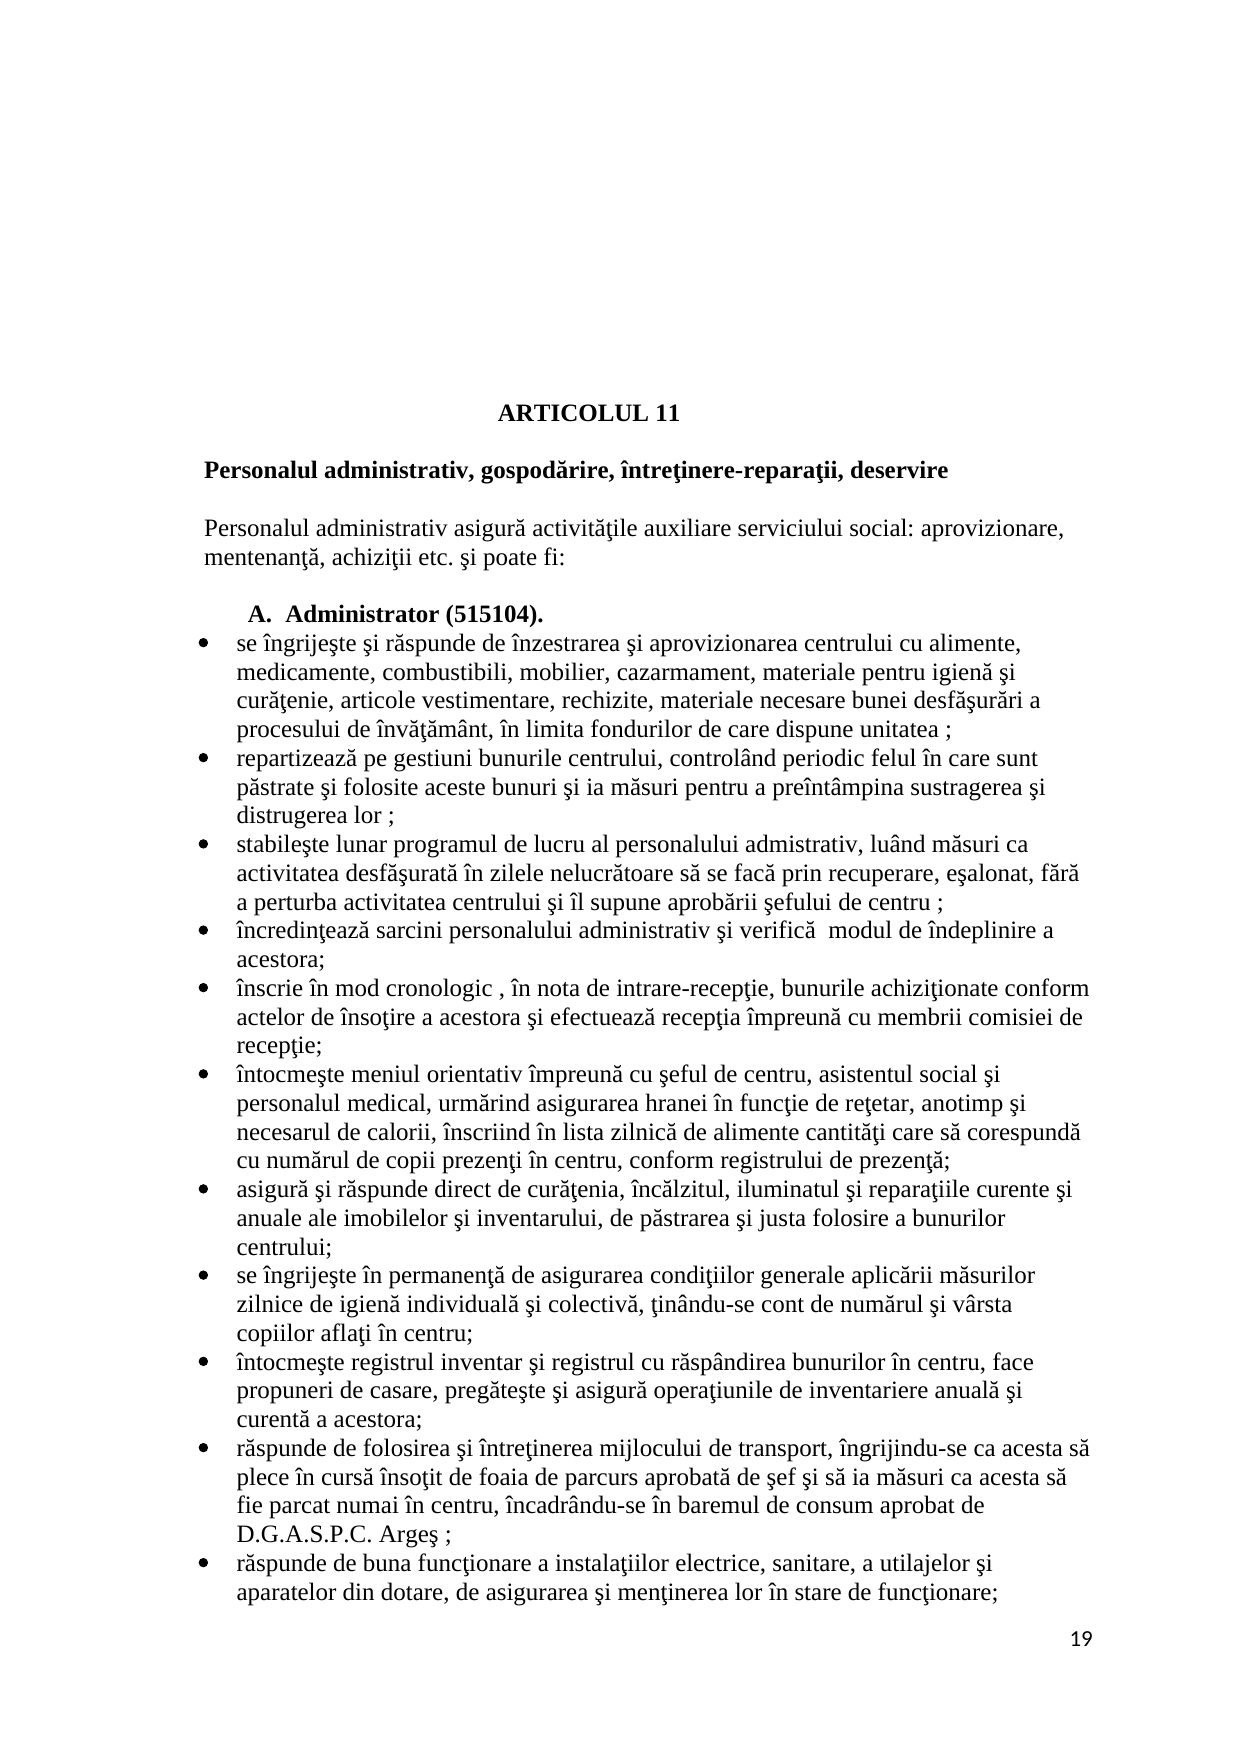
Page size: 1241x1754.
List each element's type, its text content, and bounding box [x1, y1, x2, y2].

list se îngrijeşte în permanenţă de asigurarea condiţiilor generale aplicării măsurilor zilnice de igienă individuală şi colectivă, ţinându-se cont de numărul şi vârsta copiilor aflaţi în centru; [199, 1261, 1092, 1347]
list înscrie în mod cronologic , în nota de intrare-recepţie, bunurile achiziţionate conform actelor de însoţire a acestora şi efectuează recepţia împreună cu membrii comisiei de recepţie; [199, 973, 1092, 1059]
list se îngrijeşte şi răspunde de înzestrarea şi aprovizionarea centrului cu alimente, medicamente, combustibili, mobilier, cazarmament, materiale pentru igienă şi curăţenie, articole vestimentare, rechizite, materiale necesare bunei desfăşurări a procesului de învăţământ, în limita fondurilor de care dispune unitatea ; [199, 628, 1092, 743]
list întocmeşte meniul orientativ împreună cu şeful de centru, asistentul social şi personalul medical, urmărind asigurarea hranei în funcţie de reţetar, anotimp şi necesarul de calorii, înscriind în lista zilnică de alimente cantităţi care să corespundă cu numărul de copii prezenţi în centru, conform registrului de prezenţă; [199, 1059, 1092, 1174]
list repartizează pe gestiuni bunurile centrului, controlând periodic felul în care sunt păstrate şi folosite aceste bunuri şi ia măsuri pentru a preîntâmpina sustragerea şi distrugerea lor ; [199, 743, 1092, 829]
text mentenanţă, achiziţii etc. şi poate fi: [148, 542, 1092, 571]
text ARTICOLUL 11 [148, 398, 1092, 427]
list răspunde de folosirea şi întreţinerea mijlocului de transport, îngrijindu-se ca acesta să plece în cursă însoţit de foaia de parcurs aprobată de şef şi să ia măsuri ca acesta să fie parcat numai în centru, încadrându-se în baremul de consum aprobat de D.G.A.S.P.C. Argeş ; [199, 1433, 1092, 1548]
list stabileşte lunar programul de lucru al personalului admistrativ, luând măsuri ca activitatea desfăşurată în zilele nelucrătoare să se facă prin recuperare, eşalonat, fără a perturba activitatea centrului şi îl supune aprobării şefului de centru ; [199, 829, 1092, 916]
list încredinţează sarcini personalului administrativ şi verifică modul de îndeplinire a acestora; [199, 916, 1092, 973]
list răspunde de buna funcţionare a instalaţiilor electrice, sanitare, a utilajelor şi aparatelor din dotare, de asigurarea şi menţinerea lor în stare de funcţionare; [199, 1548, 1092, 1606]
list asigură şi răspunde direct de curăţenia, încălzitul, iluminatul şi reparaţiile curente şi anuale ale imobilelor şi inventarului, de păstrarea şi justa folosire a bunurilor centrului; [199, 1174, 1092, 1261]
list întocmeşte registrul inventar şi registrul cu răspândirea bunurilor în centru, face propuneri de casare, pregăteşte şi asigură operaţiunile de inventariere anuală şi curentă a acestora; [199, 1347, 1092, 1433]
text Personalul administrativ, gospodărire, întreţinere-reparaţii, deservire [148, 427, 1092, 484]
list Administrator (515104). [248, 599, 1092, 628]
text Personalul administrativ asigură activităţile auxiliare serviciului social: aprovizionare, [148, 513, 1092, 542]
